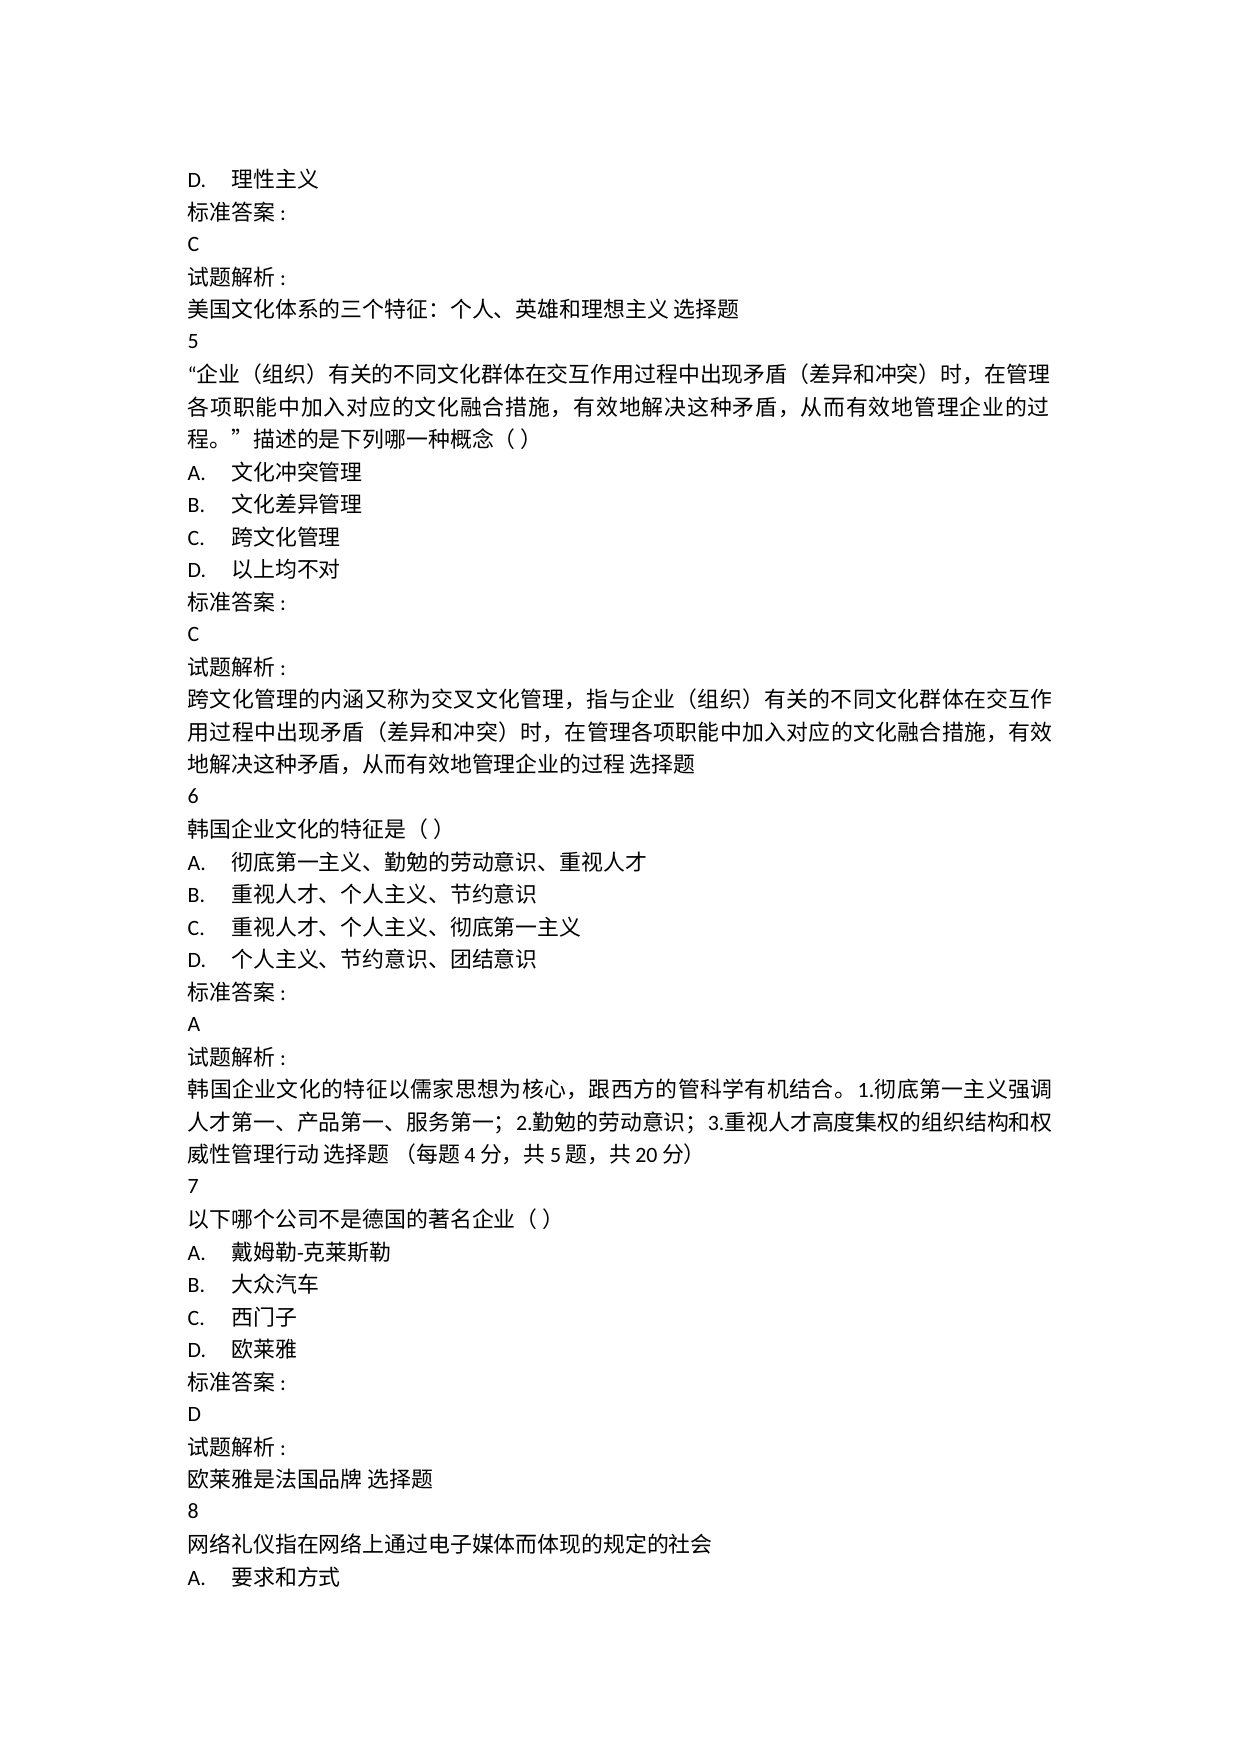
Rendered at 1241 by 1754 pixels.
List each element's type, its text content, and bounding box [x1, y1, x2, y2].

list 试题解析 : [187, 259, 1053, 292]
list 试题解析 : [187, 649, 1053, 682]
list 韩国企业文化的特征是（ ） [187, 812, 1053, 844]
list 标准答案 : [187, 974, 1053, 1007]
list C. 跨文化管理 [187, 519, 1053, 552]
list C [187, 227, 1053, 259]
list “企业（组织）有关的不同文化群体在交互作用过程中出现矛盾（差异和冲突）时，在管理各项职能中加入对应的文化融合措施，有效地解决这种矛盾，从而有效地管理企业的过程。”描述的是下列哪一种概念（ ） [187, 357, 1053, 454]
list 8 [187, 1494, 1053, 1527]
list A. 彻底第一主义、勤勉的劳动意识、重视人才 [187, 844, 1053, 877]
list 标准答案 : [187, 194, 1053, 227]
list A [187, 1007, 1053, 1039]
list D. 欧莱雅 [187, 1332, 1053, 1364]
list 试题解析 : [187, 1429, 1053, 1462]
list 欧莱雅是法国品牌 选择题 [187, 1462, 1053, 1494]
list C. 西门子 [187, 1299, 1053, 1332]
list 7 [187, 1169, 1053, 1202]
list C [187, 617, 1053, 649]
list 标准答案 : [187, 1364, 1053, 1397]
list B. 文化差异管理 [187, 487, 1053, 519]
list A. 戴姆勒-克莱斯勒 [187, 1234, 1053, 1267]
list 试题解析 : [187, 1039, 1053, 1072]
list A. 文化冲突管理 [187, 454, 1053, 487]
list D. 以上均不对 [187, 552, 1053, 584]
list 以下哪个公司不是德国的著名企业（ ） [187, 1202, 1053, 1234]
list D. 理性主义 [187, 162, 1053, 194]
list 跨文化管理的内涵又称为交叉文化管理，指与企业（组织）有关的不同文化群体在交互作用过程中出现矛盾（差异和冲突）时，在管理各项职能中加入对应的文化融合措施，有效地解决这种矛盾，从而有效地管理企业的过程 选择题 [187, 682, 1053, 779]
list 美国文化体系的三个特征：个人、英雄和理想主义 选择题 [187, 292, 1053, 324]
list 韩国企业文化的特征以儒家思想为核心，跟西方的管科学有机结合。1.彻底第一主义强调人才第一、产品第一、服务第一；2.勤勉的劳动意识；3.重视人才高度集权的组织结构和权威性管理行动 选择题 （每题4分，共5题，共20分） [187, 1072, 1053, 1169]
list B. 大众汽车 [187, 1267, 1053, 1299]
list C. 重视人才、个人主义、彻底第一主义 [187, 909, 1053, 942]
list B. 重视人才、个人主义、节约意识 [187, 877, 1053, 909]
list A. 要求和方式 [187, 1559, 1053, 1592]
list D [187, 1397, 1053, 1429]
list D. 个人主义、节约意识、团结意识 [187, 942, 1053, 974]
list 6 [187, 779, 1053, 812]
list 网络礼仪指在网络上通过电子媒体而体现的规定的社会 [187, 1527, 1053, 1559]
list 标准答案 : [187, 584, 1053, 617]
list 5 [187, 324, 1053, 357]
